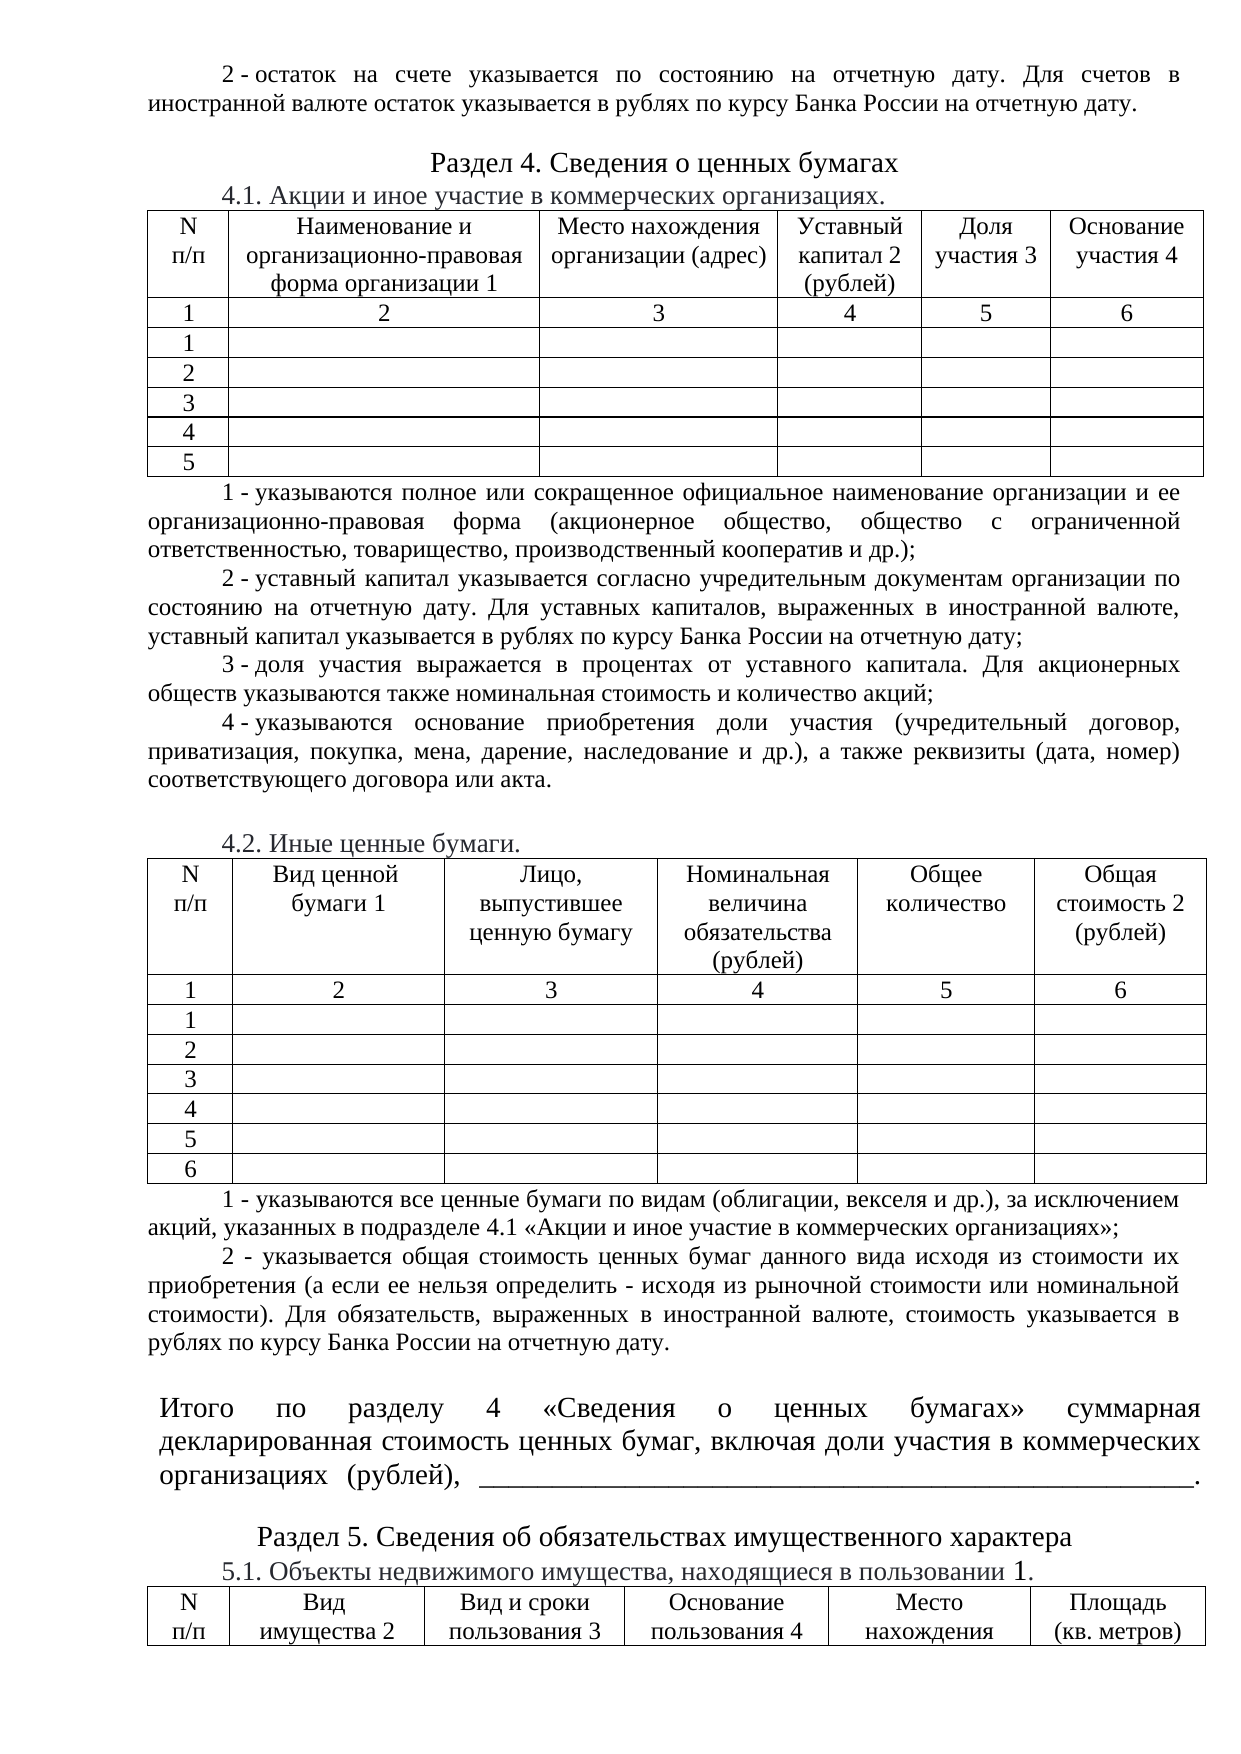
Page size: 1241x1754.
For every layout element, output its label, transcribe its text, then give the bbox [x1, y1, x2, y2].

table_cell [229, 418, 539, 446]
table_cell [658, 1124, 857, 1153]
table_header Доля участия 3 [922, 211, 1050, 297]
table_cell 1 [148, 298, 228, 327]
text 1 - указываются полное или сокращенное официальное наименование организации и ее организационно-правовая форма (акционерное общество, общество с ограниченной ответственностью, товарищество, производственный кооператив и др.); [148, 477, 1181, 563]
text 4.2. Иные ценные бумаги. [148, 827, 1181, 858]
table_cell [922, 418, 1050, 446]
table_cell 6 [148, 1154, 232, 1183]
table_cell 3 [540, 298, 777, 327]
table_cell [233, 1035, 444, 1063]
table_cell [1051, 388, 1203, 416]
table_cell [658, 1005, 857, 1034]
table_cell [445, 1035, 657, 1063]
table_header Место нахождения организации (адрес) [540, 211, 777, 297]
table_cell [445, 1154, 657, 1183]
table_cell 5 [858, 975, 1034, 1004]
table_cell [658, 1035, 857, 1063]
table_cell [540, 447, 777, 476]
table_cell 5 [922, 298, 1050, 327]
table_cell [445, 1065, 657, 1093]
table_cell [1035, 1094, 1206, 1123]
table_header Уставный капитал 2 (рублей) [778, 211, 921, 297]
text 4 - указываются основание приобретения доли участия (учредительный договор, приватизация, покупка, мена, дарение, наследование и др.), а также реквизиты (дата, номер) соответствующего договора или акта. [148, 707, 1181, 793]
table_cell 4 [148, 418, 228, 446]
text 2 - указывается общая стоимость ценных бумаг данного вида исходя из стоимости их приобретения (а если ее нельзя определить - исходя из рыночной стоимости или номинальной стоимости). Для обязательств, выраженных в иностранной валюте, стоимость указывается в рублях по курсу Банка России на отчетную дату. [148, 1241, 1181, 1356]
table_header Основание участия 4 [1051, 211, 1203, 297]
table_cell [1035, 1005, 1206, 1034]
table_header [425, 1587, 624, 1645]
table_header Лицо, выпустившее ценную бумагу [445, 859, 657, 974]
table_cell [229, 358, 539, 387]
text 2 - остаток на счете указывается по состоянию на отчетную дату. Для счетов в иностранной валюте остаток указывается в рублях по курсу Банка России на отчетную дату. [148, 59, 1181, 117]
subtitle Раздел 4. Сведения о ценных бумагах [148, 145, 1181, 179]
table_cell [229, 447, 539, 476]
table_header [625, 1587, 828, 1645]
table_cell [1051, 418, 1203, 446]
text 1 - указываются все ценные бумаги по видам (облигации, векселя и др.), за исключением акций, указанных в подразделе 4.1 «Акции и иное участие в коммерческих организациях»; [148, 1184, 1181, 1241]
table_cell 6 [1051, 298, 1203, 327]
table_cell [922, 358, 1050, 387]
table_cell [229, 328, 539, 357]
table_cell 1 [148, 1005, 232, 1034]
table_cell 4 [148, 1094, 232, 1123]
table_cell [1051, 358, 1203, 387]
table_cell [778, 328, 921, 357]
table_cell 4 [778, 298, 921, 327]
table_cell [922, 388, 1050, 416]
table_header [1031, 1587, 1205, 1645]
table_cell [1035, 1065, 1206, 1093]
table_header Номинальная величина обязательства (рублей) [658, 859, 857, 974]
table_header Общая стоимость 2 (рублей) [1035, 859, 1206, 974]
table_cell 1 [148, 328, 228, 357]
table_cell [233, 1005, 444, 1034]
table_cell [1051, 328, 1203, 357]
table_cell 5 [148, 1124, 232, 1153]
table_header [829, 1587, 1030, 1645]
text 2 - уставный капитал указывается согласно учредительным документам организации по состоянию на отчетную дату. Для уставных капиталов, выраженных в иностранной валюте, уставный капитал указывается в рублях по курсу Банка России на отчетную дату; [148, 563, 1181, 649]
table_header Наименование и организационно-правовая форма организации 1 [229, 211, 539, 297]
table_cell 5 [148, 447, 228, 476]
table_cell [540, 418, 777, 446]
table_cell [233, 1154, 444, 1183]
table_cell [233, 1094, 444, 1123]
table_cell [922, 328, 1050, 357]
table_cell [778, 447, 921, 476]
table_cell [858, 1154, 1034, 1183]
table_cell 2 [229, 298, 539, 327]
table_header N п/п [148, 211, 228, 297]
table_cell 2 [148, 358, 228, 387]
table_cell [233, 1124, 444, 1153]
table_cell [540, 388, 777, 416]
table_cell [1035, 1154, 1206, 1183]
table_cell 3 [148, 1065, 232, 1093]
table_header Общее количество [858, 859, 1034, 974]
table_cell [1051, 447, 1203, 476]
text 3 - доля участия выражается в процентах от уставного капитала. Для акционерных обществ указываются также номинальная стоимость и количество акций; [148, 649, 1181, 707]
table_cell [445, 1005, 657, 1034]
subtitle Раздел 5. Сведения об обязательствах имущественного характера [148, 1519, 1181, 1553]
table_cell [233, 1065, 444, 1093]
table_cell [858, 1065, 1034, 1093]
table_header N п/п [148, 859, 232, 974]
table_cell [778, 388, 921, 416]
table_cell 1 [148, 975, 232, 1004]
table_cell 4 [658, 975, 857, 1004]
table_cell [540, 358, 777, 387]
table_cell [858, 1005, 1034, 1034]
table_cell [1035, 1035, 1206, 1063]
table_cell 6 [1035, 975, 1206, 1004]
table_cell [858, 1094, 1034, 1123]
text 4.1. Акции и иное участие в коммерческих организациях. [148, 179, 1181, 210]
table_cell [1035, 1124, 1206, 1153]
table_cell [778, 358, 921, 387]
table_header Вид ценной бумаги 1 [233, 859, 444, 974]
table_cell [858, 1124, 1034, 1153]
table_header Итого по разделу 4 «Сведения о ценных бумагах» суммарная декларированная стоимость ценных бумаг, включая доли участия в коммерческих организациях (рублей), _________________________________________________. [148, 1390, 1212, 1519]
table_header N п/п [148, 1587, 229, 1645]
table_cell 3 [148, 388, 228, 416]
table_cell [658, 1065, 857, 1093]
table_cell [778, 418, 921, 446]
table_cell [445, 1124, 657, 1153]
text 5.1. Объекты недвижимого имущества, находящиеся в пользовании 1. [148, 1553, 1181, 1586]
table_cell [858, 1035, 1034, 1063]
table_cell [658, 1094, 857, 1123]
table_cell [658, 1154, 857, 1183]
table_header Вид имущества 2 [230, 1587, 424, 1645]
table_cell [229, 388, 539, 416]
table_cell [445, 1094, 657, 1123]
table_cell 2 [148, 1035, 232, 1063]
table_cell 2 [233, 975, 444, 1004]
table_cell [922, 447, 1050, 476]
table_cell [540, 328, 777, 357]
table_cell 3 [445, 975, 657, 1004]
